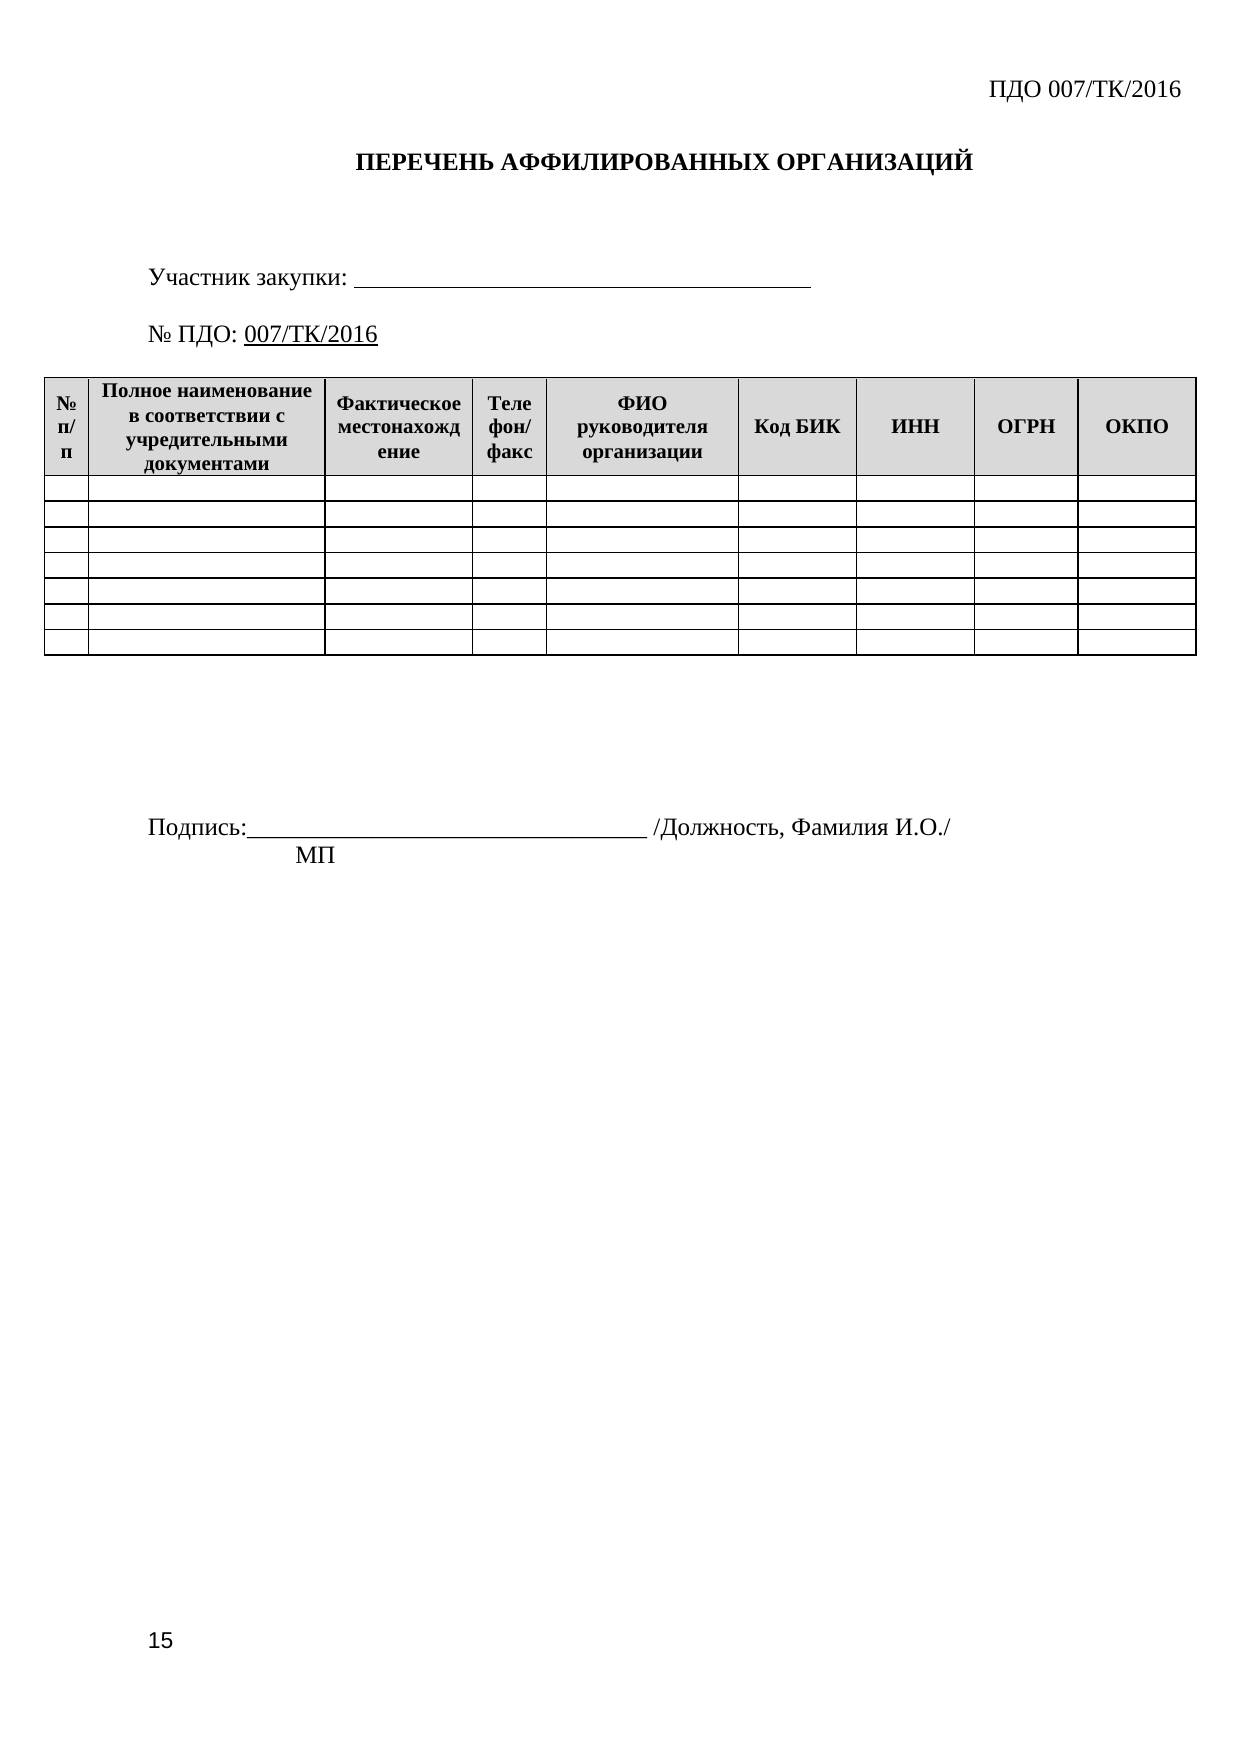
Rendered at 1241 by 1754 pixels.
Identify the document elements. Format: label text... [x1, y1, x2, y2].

table_header ОКПО [1079, 378, 1195, 475]
text ПЕРЕЧЕНЬ АФФИЛИРОВАННЫХ ОРГАНИЗАЦИЙ [148, 147, 1181, 176]
table_cell [739, 579, 856, 603]
table_cell [975, 605, 1077, 628]
table_header Код БИК [739, 378, 856, 475]
table_cell [547, 630, 738, 654]
table_cell [45, 502, 88, 526]
table_cell [975, 502, 1077, 526]
table_cell [89, 502, 324, 526]
table_cell [473, 476, 546, 500]
text № ПДО: 007/ТК/2016 [148, 319, 1181, 348]
table_cell [45, 630, 88, 654]
table_cell [45, 476, 88, 500]
table_cell [857, 528, 974, 552]
table_header ФИО руководителя организации [547, 378, 738, 475]
table_cell [89, 579, 324, 603]
table_cell [326, 605, 472, 628]
table_cell [1079, 630, 1195, 654]
table_cell [739, 605, 856, 628]
table_cell [89, 476, 324, 500]
table_cell [45, 528, 88, 552]
table_header Полное наименование в соответствии с учредительными документами [89, 378, 325, 475]
table_cell [1079, 528, 1195, 552]
table_cell [326, 579, 472, 603]
table_cell [45, 605, 88, 628]
table_cell [857, 630, 974, 654]
table_cell [547, 553, 738, 577]
table_cell [975, 553, 1077, 577]
table_cell [975, 528, 1077, 552]
table_cell [975, 579, 1077, 603]
table_cell [975, 630, 1077, 654]
table_cell [857, 579, 974, 603]
table_cell [473, 502, 546, 526]
table_header ОГРН [975, 378, 1078, 475]
table_cell [89, 630, 324, 654]
text Подпись:________________________________ /Должность, Фамилия И.О./ [148, 812, 1181, 841]
text Участник закупки: [148, 262, 1181, 291]
table_cell [857, 502, 974, 526]
table_cell [1079, 605, 1195, 628]
table_cell [1079, 476, 1195, 500]
table_cell [739, 502, 856, 526]
table_header № п/п [45, 378, 88, 475]
table_cell [547, 579, 738, 603]
table_cell [857, 476, 974, 500]
table_cell [739, 553, 856, 577]
table_cell [326, 553, 472, 577]
table_cell [45, 553, 88, 577]
table_cell [547, 502, 738, 526]
table_cell [739, 476, 856, 500]
table_cell [473, 579, 546, 603]
table_cell [739, 630, 856, 654]
table_cell [739, 528, 856, 552]
table_cell [89, 553, 324, 577]
table_cell [473, 528, 546, 552]
table_cell [326, 528, 472, 552]
table_cell [473, 630, 546, 654]
table_header Телефон/ факс [473, 378, 546, 475]
table_cell [89, 605, 324, 628]
table_cell [473, 605, 546, 628]
table_cell [326, 502, 472, 526]
table_cell [473, 553, 546, 577]
table_header ИНН [857, 378, 974, 475]
text МП [148, 841, 1181, 869]
table_cell [547, 605, 738, 628]
table_cell [857, 605, 974, 628]
table_cell [89, 528, 324, 552]
table_cell [326, 630, 472, 654]
table_cell [1079, 553, 1195, 577]
table_header Фактическое местонахождение [326, 378, 472, 475]
table_cell [45, 579, 88, 603]
table_cell [326, 476, 472, 500]
table_cell [547, 476, 738, 500]
table_cell [857, 553, 974, 577]
table_cell [1079, 579, 1195, 603]
table_cell [547, 528, 738, 552]
table_cell [1079, 502, 1195, 526]
table_cell [975, 476, 1077, 500]
